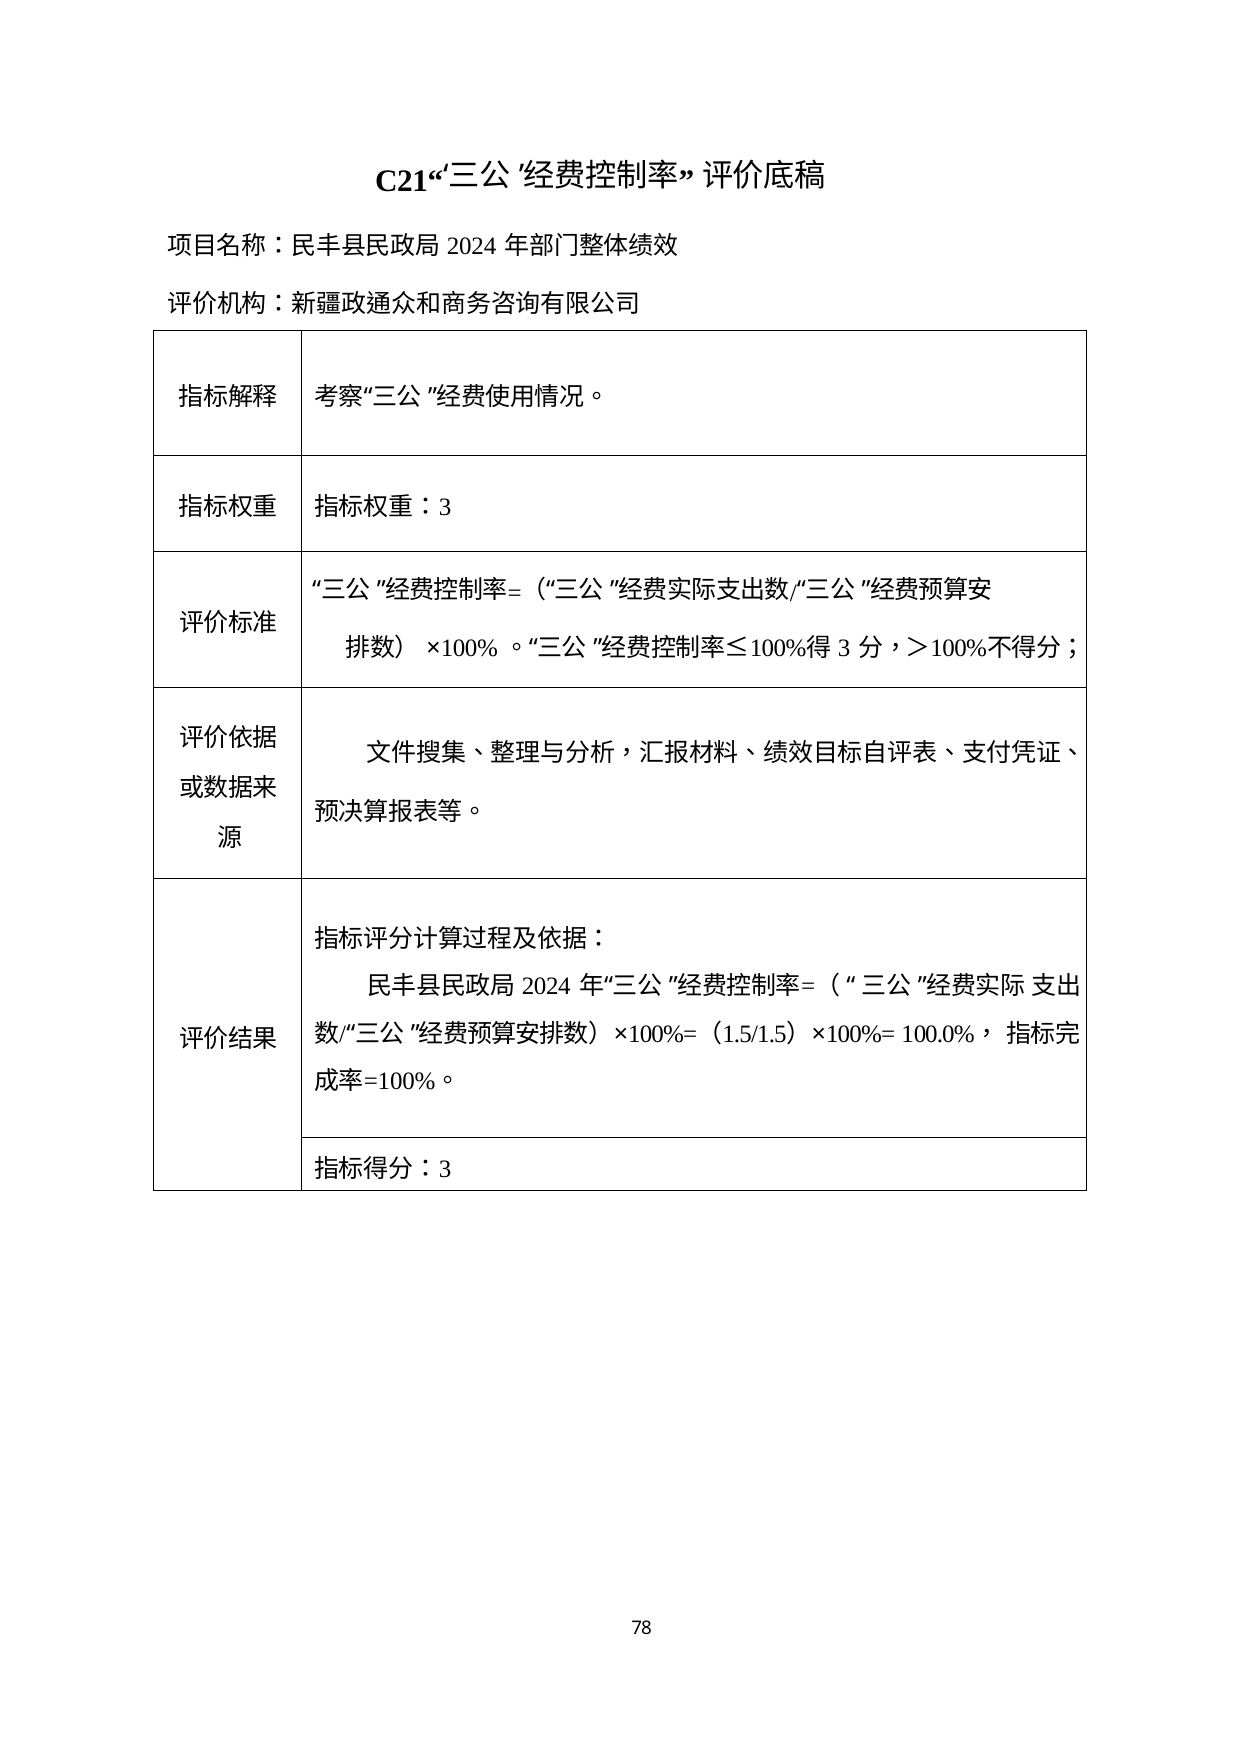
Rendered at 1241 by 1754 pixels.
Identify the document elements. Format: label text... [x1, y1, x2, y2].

text 项目名称：民丰县民政局 2024 年部门整体绩效 [167, 230, 1087, 261]
table_cell “三公 ”经费控制率=（“三公 ”经费实际支出数/“三公 ”经费预算安 排数） ×100% 。“三公 ”经费控制率≤100%得 3 分，＞100%不得分； [302, 552, 1086, 687]
text C21“‘三公 ’经费控制率” 评价底稿 [375, 167, 1087, 230]
table_cell 指标权重 [154, 456, 301, 551]
text 评价机构：新疆政通众和商务咨询有限公司 [167, 287, 1087, 318]
table_cell 评价结果 [154, 879, 301, 1190]
table_header 考察“三公 ”经费使用情况。 [302, 331, 1086, 455]
table_cell 指标权重：3 [302, 456, 1086, 551]
table_cell 指标得分：3 [302, 1138, 1086, 1190]
table_cell 评价标准 [154, 552, 301, 687]
table_header 指标解释 [154, 331, 301, 455]
table_cell 指标评分计算过程及依据： 民丰县民政局 2024 年“三公 ”经费控制率=（ “ 三公 ”经费实际 支出数/“三公 ”经费预算安排数）×100%=（1.5/1.5）×100%= 100.0%， 指标完成率=100%。 [302, 879, 1086, 1137]
table_cell 文件搜集、整理与分析，汇报材料、绩效目标自评表、支付凭证、 预决算报表等。 [302, 688, 1086, 878]
table_cell 评价依据 或数据来 源 [154, 688, 301, 878]
